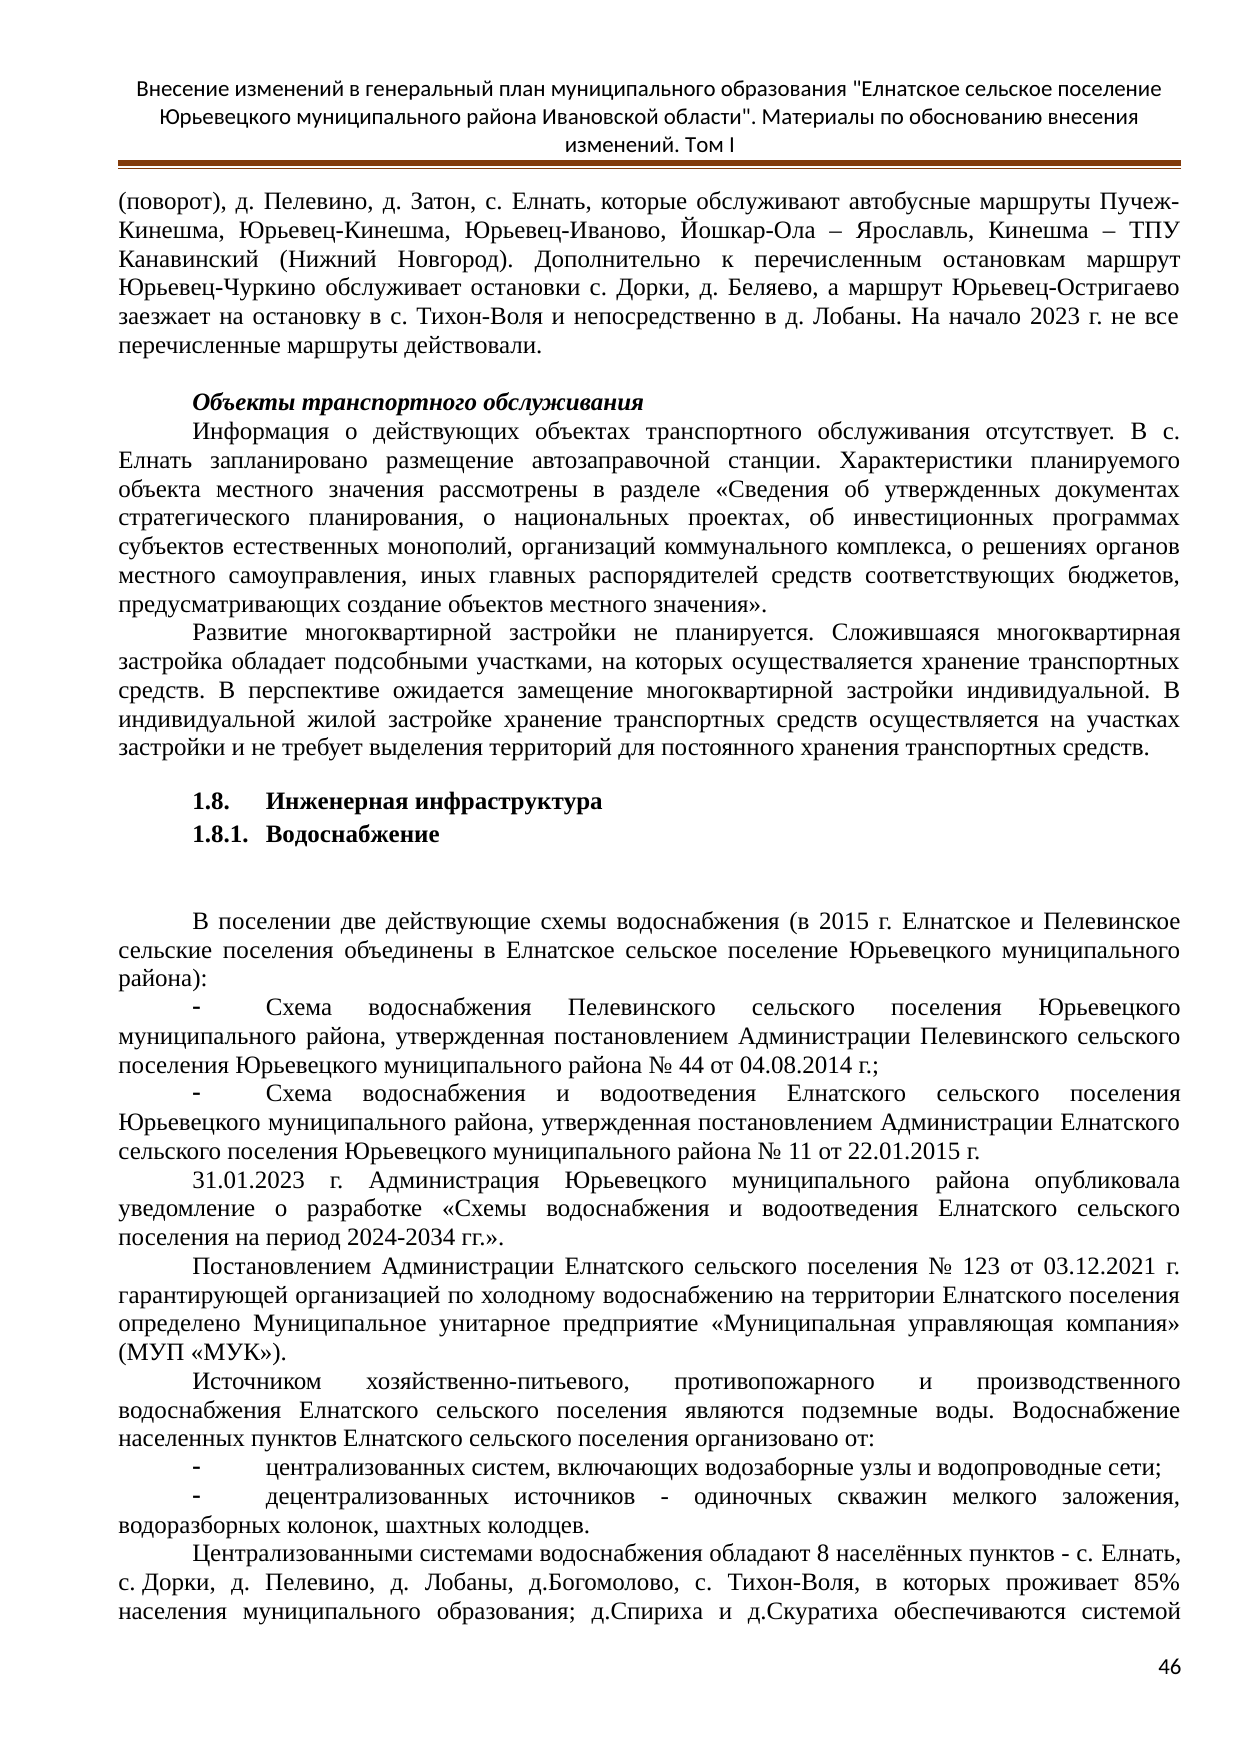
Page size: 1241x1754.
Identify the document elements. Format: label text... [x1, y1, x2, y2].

text 31.01.2023 г. Администрация Юрьевецкого муниципального района опубликовала уведомление о разработке «Схемы водоснабжения и водоотведения Елнатского сельского поселения на период 2024-2034 гг.». [118, 1165, 1181, 1251]
text Объекты транспортного обслуживания [118, 387, 1181, 416]
list Инженерная инфраструктура [118, 786, 1181, 815]
text В поселении две действующие схемы водоснабжения (в 2015 г. Елнатское и Пелевинское сельские поселения объединены в Елнатское сельское поселение Юрьевецкого муниципального района): [118, 906, 1181, 992]
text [118, 186, 1181, 359]
text Постановлением Администрации Елнатского сельского поселения № 123 от 03.12.2021 г. гарантирующей организацией по холодному водоснабжению на территории Елнатского поселения определено Муниципальное унитарное предприятие «Муниципальная управляющая компания» (МУП «МУК»). [118, 1251, 1181, 1366]
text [118, 1538, 1181, 1625]
list Схема водоснабжения и водоотведения Елнатского сельского поселения Юрьевецкого муниципального района, утвержденная постановлением Администрации Елнатского сельского поселения Юрьевецкого муниципального района № 11 от 22.01.2015 г. [118, 1078, 1181, 1165]
text Развитие многоквартирной застройки не планируется. Сложившаяся многоквартирная застройка обладает подсобными участками, на которых осуществаляется хранение транспортных средств. В перспективе ожидается замещение многоквартирной застройки индивидуальной. В индивидуальной жилой застройке хранение транспортных средств осуществляется на участках застройки и не требует выделения территорий для постоянного хранения транспортных средств. [118, 617, 1181, 761]
list децентрализованных источников - одиночных скважин мелкого заложения, водоразборных колонок, шахтных колодцев. [118, 1481, 1181, 1538]
list Схема водоснабжения Пелевинского сельского поселения Юрьевецкого муниципального района, утвержденная постановлением Администрации Пелевинского сельского поселения Юрьевецкого муниципального района № 44 от 04.08.2014 г.; [118, 992, 1181, 1078]
text Информация о действующих объектах транспортного обслуживания отсутствует. В с. Елнать запланировано размещение автозаправочной станции. Характеристики планируемого объекта местного значения рассмотрены в разделе «Сведения об утвержденных документах стратегического планирования, о национальных проектах, об инвестиционных программах субъектов естественных монополий, организаций коммунального комплекса, о решениях органов местного самоуправления, иных главных распорядителей средств соответствующих бюджетов, предусматривающих создание объектов местного значения». [118, 416, 1181, 617]
list централизованных систем, включающих водозаборные узлы и водопроводные сети; [118, 1452, 1181, 1481]
text Источником хозяйственно-питьевого, противопожарного и производственного водоснабжения Елнатского сельского поселения являются подземные воды. Водоснабжение населенных пунктов Елнатского сельского поселения организовано от: [118, 1366, 1181, 1452]
list Водоснабжение [118, 819, 1181, 848]
